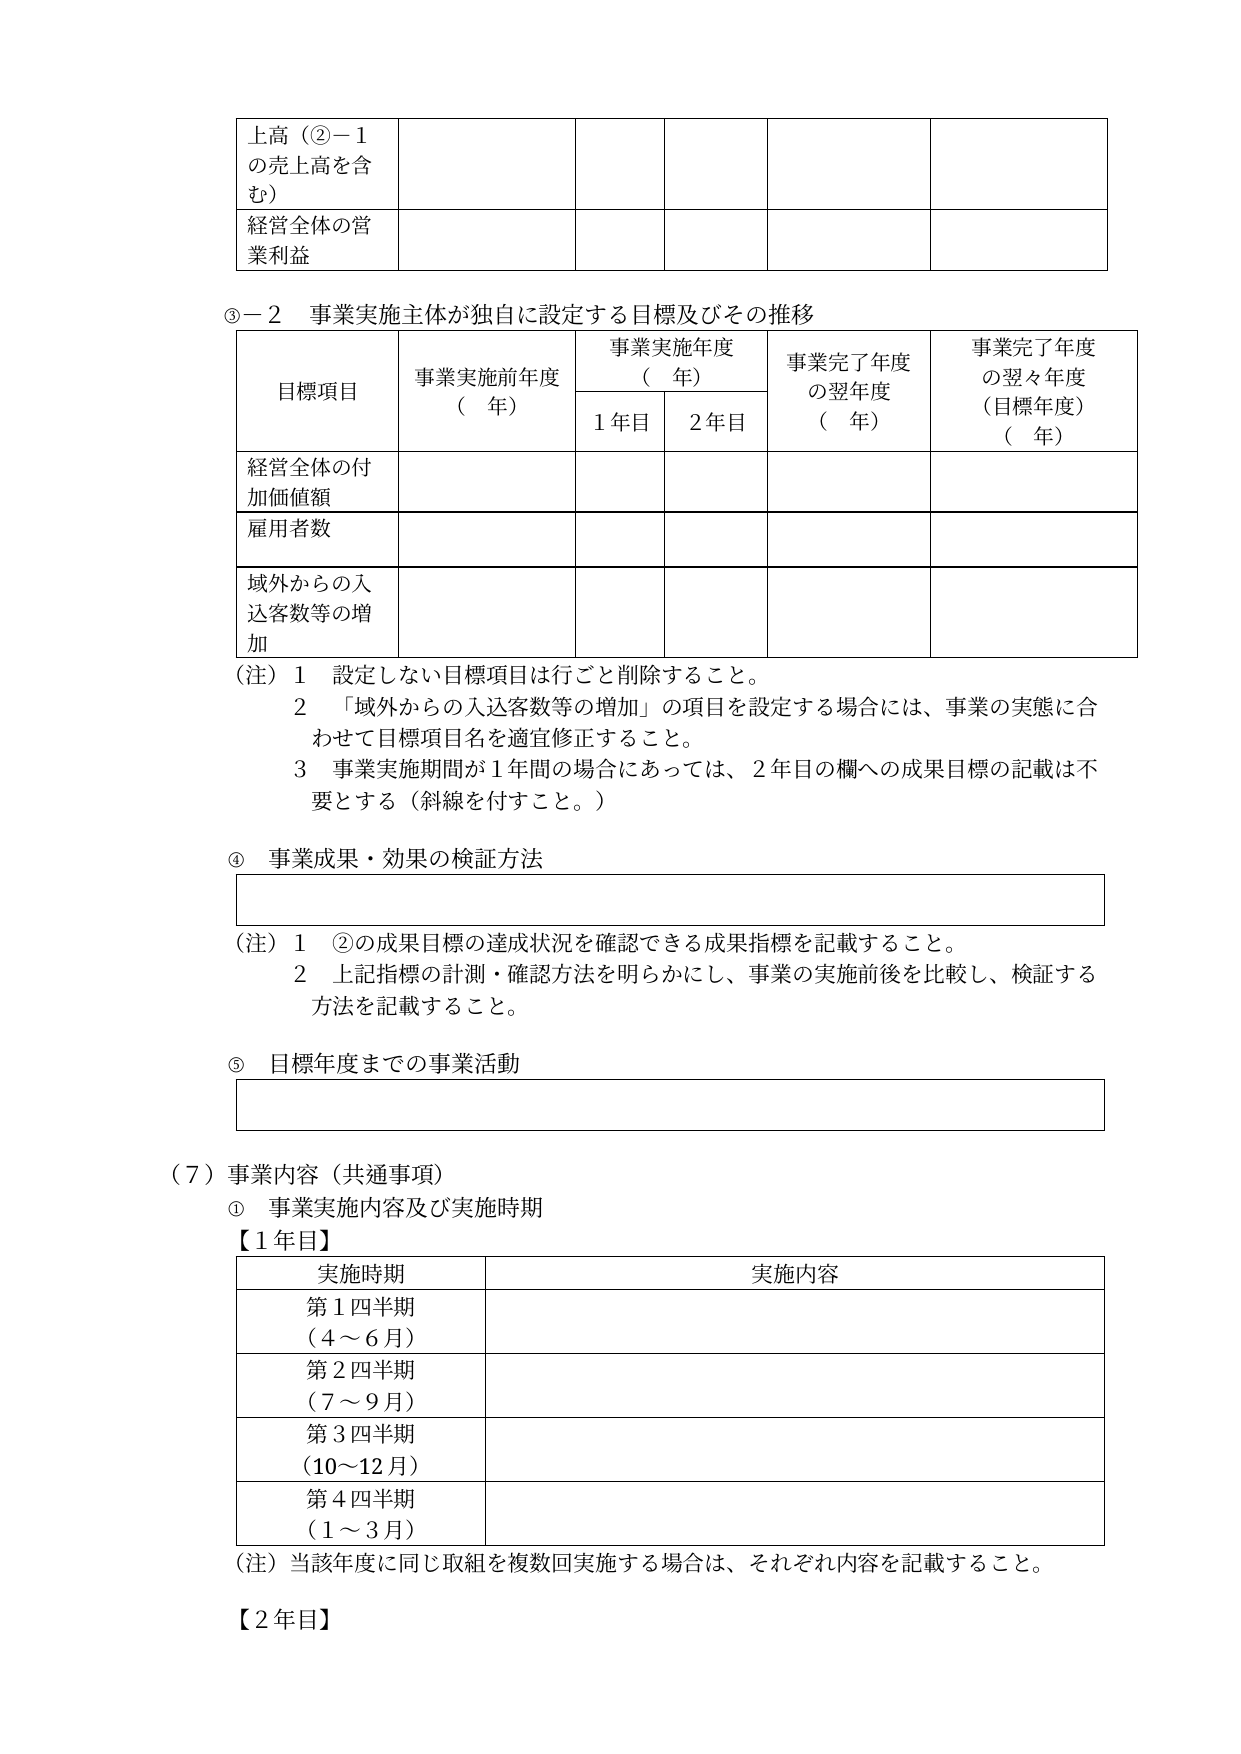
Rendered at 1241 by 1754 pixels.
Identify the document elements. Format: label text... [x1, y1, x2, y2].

table_cell [576, 452, 664, 511]
text ３ 事業実施期間が１年間の場合にあっては、２年目の欄への成果目標の記載は不要とする（斜線を付すこと。） [289, 753, 1104, 816]
text ① 事業実施内容及び実施時期 [136, 1190, 1104, 1223]
table_cell [486, 1418, 1104, 1481]
table_cell [665, 452, 767, 511]
table_cell [399, 119, 575, 209]
table_cell [768, 513, 930, 566]
table_cell 第２四半期 （７～９月） [237, 1354, 485, 1417]
table_cell [768, 568, 930, 657]
table_cell １年目 [576, 392, 664, 451]
text 【１年目】 [136, 1223, 1104, 1256]
table_cell 第３四半期 （10～12月） [237, 1418, 485, 1481]
table_cell [665, 210, 767, 270]
table_cell [399, 568, 575, 657]
table_cell [399, 513, 575, 566]
table_cell [931, 119, 1107, 209]
text （７）事業内容（共通事項） [136, 1157, 1104, 1190]
table_cell [665, 119, 767, 209]
table_cell [931, 210, 1107, 270]
table_cell [486, 1354, 1104, 1417]
table_cell [931, 568, 1137, 657]
table_cell [576, 119, 664, 209]
table_cell [576, 568, 664, 657]
table_cell 雇用者数 [237, 513, 398, 566]
table_cell [931, 452, 1137, 511]
table_cell 経営全体の営業利益 [237, 210, 398, 270]
text （注）１ ②の成果目標の達成状況を確認できる成果指標を記載すること。 [136, 926, 1104, 958]
table_cell [399, 452, 575, 511]
text ２ 「域外からの入込客数等の増加」の項目を設定する場合には、事業の実態に合わせて目標項目名を適宜修正すること。 [289, 690, 1104, 753]
text ⑤ 目標年度までの事業活動 [136, 1046, 1104, 1079]
table_cell 域外からの入込客数等の増加 [237, 568, 398, 657]
table_header [237, 875, 1104, 925]
table_cell [768, 210, 930, 270]
table_cell [486, 1482, 1104, 1545]
table_header 事業実施年度 （ 年） [576, 331, 767, 391]
table_cell [576, 513, 664, 566]
table_cell [665, 568, 767, 657]
text （注）当該年度に同じ取組を複数回実施する場合は、それぞれ内容を記載すること。 [136, 1546, 1104, 1577]
table_cell 経営全体の付加価値額 [237, 452, 398, 511]
table_cell [768, 119, 930, 209]
text ④ 事業成果・効果の検証方法 [136, 841, 1104, 874]
table_header 実施時期 [237, 1257, 485, 1289]
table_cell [237, 119, 398, 209]
table_cell [576, 210, 664, 270]
table_header [237, 1080, 1104, 1130]
text （注）１ 設定しない目標項目は行ごと削除すること。 [223, 658, 1104, 690]
table_cell [486, 1290, 1104, 1353]
table_cell [399, 210, 575, 270]
table_cell ２年目 [665, 392, 767, 451]
table_cell 第１四半期 （４～６月） [237, 1290, 485, 1353]
table_header 実施内容 [486, 1257, 1104, 1289]
table_cell [931, 513, 1137, 566]
text ２ 上記指標の計測・確認方法を明らかにし、事業の実施前後を比較し、検証する方法を記載すること。 [289, 958, 1104, 1021]
table_cell 第４四半期 （１～３月） [237, 1482, 485, 1545]
table_header 事業完了年度の翌年度 （ 年） [768, 331, 930, 451]
text ③－２ 事業実施主体が独自に設定する目標及びその推移 [223, 297, 1104, 330]
table_cell [768, 452, 930, 511]
text 【２年目】 [136, 1602, 1104, 1635]
table_header 目標項目 [237, 331, 398, 451]
table_header 事業完了年度 の翌々年度 （目標年度） （ 年） [931, 331, 1137, 451]
table_header 事業実施前年度 （ 年） [399, 331, 575, 451]
table_cell [665, 513, 767, 566]
